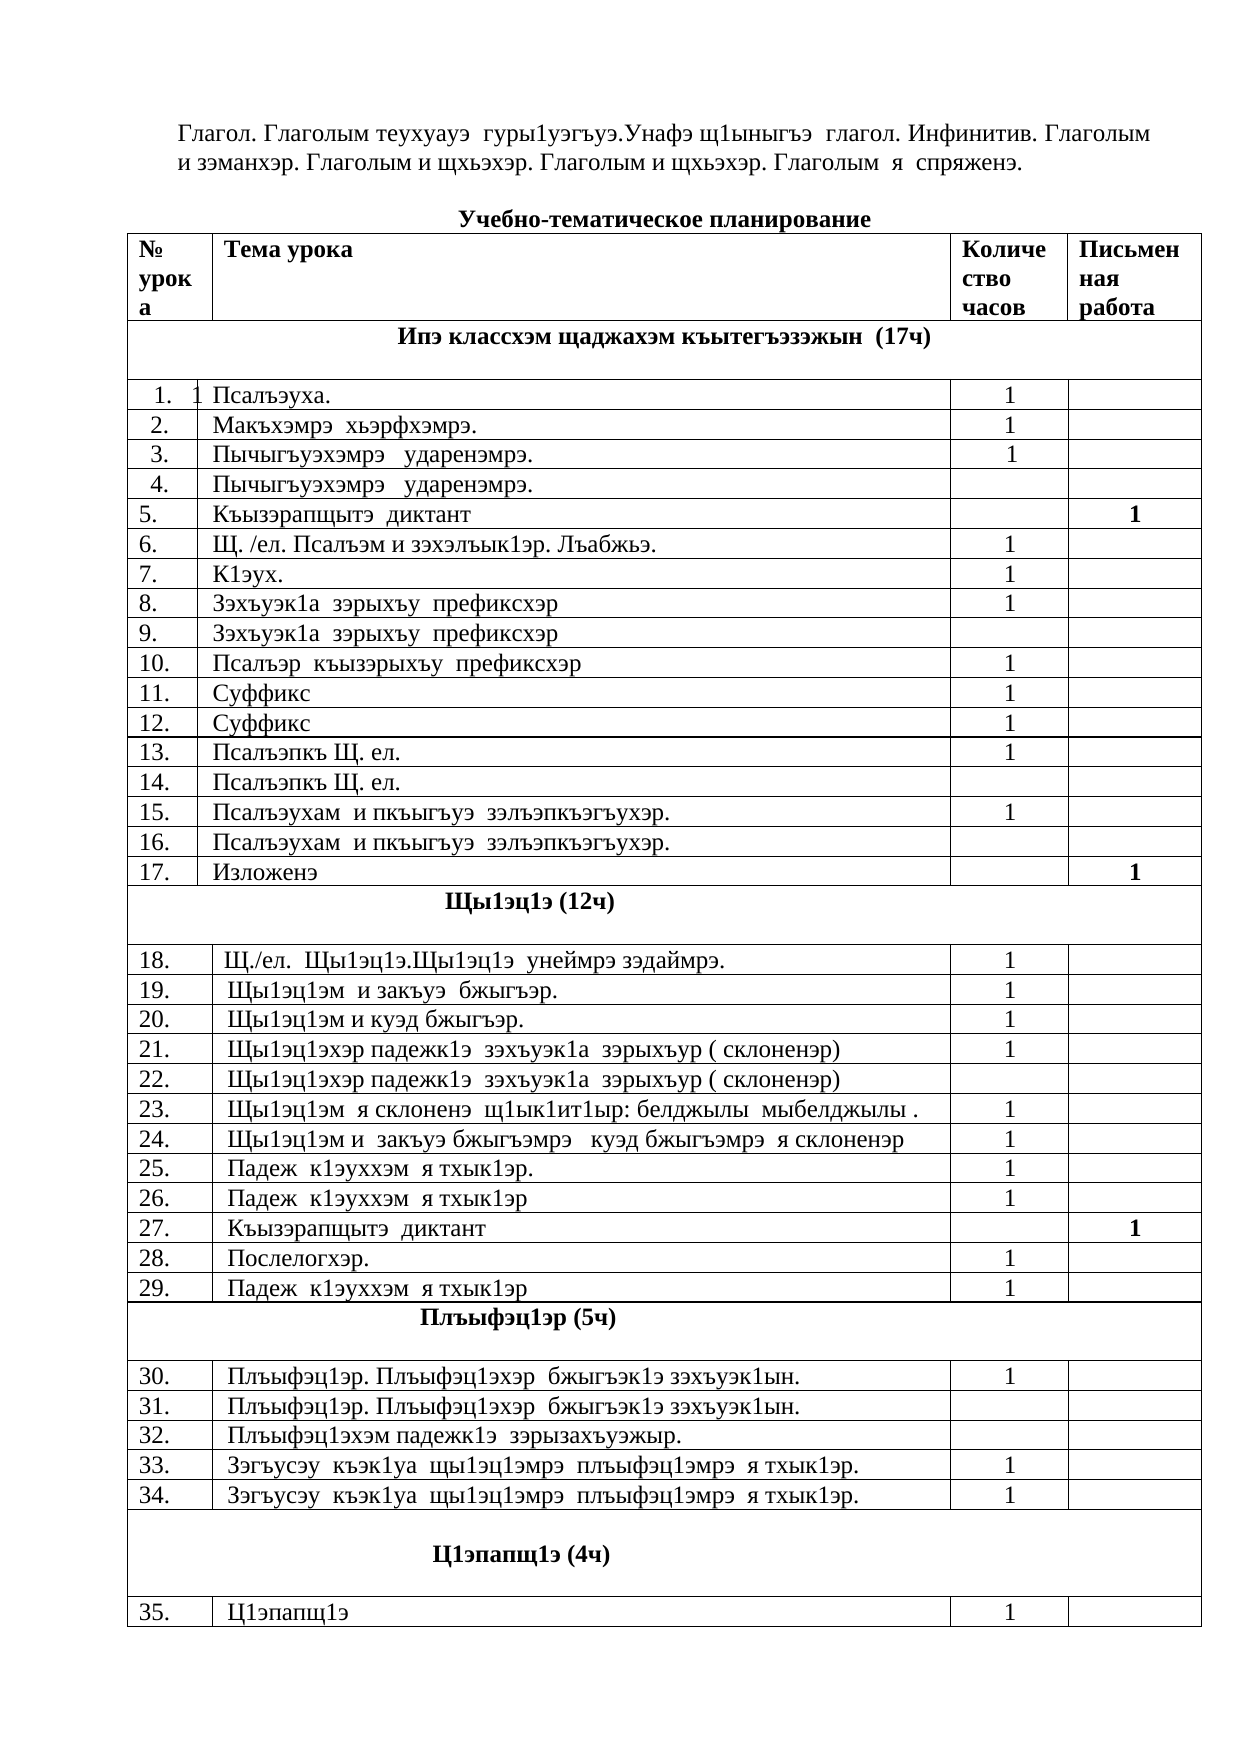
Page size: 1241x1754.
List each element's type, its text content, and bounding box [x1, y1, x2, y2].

table_cell 1 [951, 1154, 1068, 1182]
table_cell [128, 589, 197, 617]
table_cell 1 [1069, 1213, 1201, 1242]
table_cell 1 [951, 1361, 1068, 1390]
table_cell 1 [951, 975, 1068, 1003]
table_cell Зэгъусэу къэк1уа щы1эц1эмрэ плъыфэц1эмрэ я тхык1эр. [213, 1480, 950, 1509]
table_cell [128, 1213, 212, 1242]
table_cell [128, 469, 197, 498]
table_cell Плъыфэц1эр. Плъыфэц1эхэр бжыгъэк1э зэхъуэк1ын. [213, 1391, 950, 1419]
table_cell 1 [951, 440, 1068, 468]
text Учебно-тематическое планирование [177, 204, 1152, 233]
table_cell Падеж к1эуххэм я тхык1эр [213, 1273, 950, 1301]
table_cell [1069, 410, 1201, 438]
table_cell Щ. /ел. Псалъэм и зэхэлъык1эр. Лъабжьэ. [198, 529, 950, 558]
table_header Письменная работа [1068, 234, 1201, 320]
table_cell Суффикс [198, 708, 950, 736]
table_cell [951, 1421, 1068, 1449]
table_cell [951, 1213, 1068, 1242]
table_cell 1 [951, 529, 1068, 558]
table_cell [128, 738, 197, 766]
table_cell [951, 767, 1068, 796]
table_cell [128, 440, 197, 468]
table_cell [128, 1064, 212, 1093]
table_cell [1069, 1421, 1201, 1449]
table_cell [128, 1361, 212, 1390]
table_cell [128, 1391, 212, 1419]
table_cell 1 [951, 797, 1068, 826]
table_cell Зэхъуэк1а зэрыхъу префиксхэр [198, 589, 950, 617]
table_cell 1 [951, 1273, 1068, 1301]
table_cell [128, 797, 197, 826]
table_cell [128, 1480, 212, 1509]
table_cell [1069, 1480, 1201, 1509]
table_cell 1 [951, 1005, 1068, 1033]
table_cell Псалъэр къызэрыхъу префиксхэр [198, 648, 950, 677]
table_cell 1 [951, 1034, 1068, 1063]
table_cell 1 [951, 1480, 1068, 1509]
table_cell 1 [951, 708, 1068, 736]
table_cell [128, 1421, 212, 1449]
table_cell [1069, 1243, 1201, 1272]
table_cell [128, 1034, 212, 1063]
table_cell [951, 827, 1068, 856]
table_cell 1 [951, 1094, 1068, 1123]
table_cell [128, 678, 197, 707]
table_cell [1069, 1094, 1201, 1123]
table_cell 1 [951, 1450, 1068, 1479]
table_cell 1 [951, 1243, 1068, 1272]
table_cell Щ./ел. Щы1эц1э.Щы1эц1э унеймрэ зэдаймрэ. [213, 945, 950, 974]
table_cell [1069, 1361, 1201, 1390]
table_cell Пычыгъуэхэмрэ ударенэмрэ. [198, 469, 950, 498]
table_cell [1069, 1597, 1201, 1626]
table_cell Пычыгъуэхэмрэ ударенэмрэ. [198, 440, 950, 468]
table_cell Щы1эц1эм и закъуэ бжыгъэр. [213, 975, 950, 1003]
table_cell [1069, 678, 1201, 707]
table_cell 1 [951, 678, 1068, 707]
table_cell 1 [951, 945, 1068, 974]
table_cell 1 [951, 589, 1068, 617]
table_cell [128, 1450, 212, 1479]
table_cell [128, 1597, 212, 1626]
table_cell Щы1эц1эхэр падежк1э зэхъуэк1а зэрыхъур ( склоненэр) [213, 1034, 950, 1063]
table_cell Послелогхэр. [213, 1243, 950, 1272]
table_cell 1 [951, 380, 1068, 409]
table_cell [1069, 975, 1201, 1003]
table_cell [128, 857, 197, 885]
table_cell К1эух. [198, 559, 950, 587]
table_cell [1069, 1154, 1201, 1182]
table_cell [1069, 945, 1201, 974]
table_cell [128, 648, 197, 677]
table_cell [1069, 1034, 1201, 1063]
table_cell [128, 1183, 212, 1212]
table_cell 1 [951, 410, 1068, 438]
table_cell Ц1эпапщ1э [213, 1597, 950, 1626]
table_cell Щы1эц1э (12ч) [128, 886, 1201, 944]
table_cell Суффикс [198, 678, 950, 707]
table_cell 1 [951, 738, 1068, 766]
table_cell [128, 1005, 212, 1033]
table_cell Щы1эц1эм я склоненэ щ1ык1ит1ыр: белджылы мыбелджылы . [213, 1094, 950, 1123]
table_header Количество часов [951, 234, 1067, 320]
table_cell [1069, 618, 1201, 647]
table_cell [1069, 827, 1201, 856]
table_cell Плъыфэц1эхэм падежк1э зэрызахъуэжыр. [213, 1421, 950, 1449]
table_cell [951, 1391, 1068, 1419]
table_cell [1069, 469, 1201, 498]
table_cell Щы1эц1эхэр падежк1э зэхъуэк1а зэрыхъур ( склоненэр) [213, 1064, 950, 1093]
table_cell 1 [951, 1183, 1068, 1212]
table_cell Плъыфэц1эр. Плъыфэц1эхэр бжыгъэк1э зэхъуэк1ын. [213, 1361, 950, 1390]
table_cell Изложенэ [198, 857, 950, 885]
table_cell [128, 410, 197, 438]
table_cell [128, 559, 197, 587]
table_cell [1069, 1124, 1201, 1152]
table_cell Щы1эц1эм и куэд бжыгъэр. [213, 1005, 950, 1033]
table_cell Плъыфэц1эр (5ч) [128, 1303, 1201, 1360]
table_cell Падеж к1эуххэм я тхык1эр [213, 1183, 950, 1212]
table_cell [951, 857, 1068, 885]
table_cell [128, 1243, 212, 1272]
table_cell [1069, 708, 1201, 736]
table_cell [128, 1124, 212, 1152]
table_cell Макъхэмрэ хьэрфхэмрэ. [198, 410, 950, 438]
table_cell [951, 469, 1068, 498]
table_cell [1069, 738, 1201, 766]
table_cell [1069, 1391, 1201, 1419]
table_header № урока [128, 234, 212, 320]
table_cell 1 [951, 648, 1068, 677]
table_cell [1069, 559, 1201, 587]
table_cell [1069, 767, 1201, 796]
table_cell [951, 499, 1068, 528]
table_cell Псалъэпкъ Щ. ел. [198, 767, 950, 796]
table_cell [951, 1064, 1068, 1093]
table_cell [1069, 1064, 1201, 1093]
table_cell Ц1эпапщ1э (4ч) [128, 1510, 1201, 1596]
table_cell [951, 618, 1068, 647]
table_cell [1069, 380, 1201, 409]
table_cell [128, 945, 212, 974]
table_cell [1069, 648, 1201, 677]
table_cell 1 [951, 1124, 1068, 1152]
table_cell 1 [128, 380, 197, 409]
table_cell [128, 767, 197, 796]
table_cell [1069, 797, 1201, 826]
table_cell [1069, 1183, 1201, 1212]
table_cell [1069, 1273, 1201, 1301]
table_cell Щы1эц1эм и закъуэ бжыгъэмрэ куэд бжыгъэмрэ я склоненэр [213, 1124, 950, 1152]
table_cell Падеж к1эуххэм я тхык1эр. [213, 1154, 950, 1182]
table_cell Ипэ классхэм щаджахэм къытегъэзэжын (17ч) [128, 321, 1201, 379]
table_cell [128, 1094, 212, 1123]
table_cell [128, 618, 197, 647]
table_cell [128, 827, 197, 856]
table_cell Къызэрапщытэ диктант [198, 499, 950, 528]
table_cell Къызэрапщытэ диктант [213, 1213, 950, 1242]
table_cell Псалъэуха. [198, 380, 950, 409]
table_cell [128, 975, 212, 1003]
table_cell 1 [1069, 857, 1201, 885]
text Глагол. Глаголым теухуауэ гуры1уэгъуэ.Унафэ щ1ыныгъэ глагол. Инфинитив. Глаголым и зэманхэр. Глаголым и щхьэхэр. Глаголым и щхьэхэр. Глаголым я спряженэ. [177, 118, 1152, 176]
table_cell Зэхъуэк1а зэрыхъу префиксхэр [198, 618, 950, 647]
table_cell Псалъэухам и пкъыгъуэ зэлъэпкъэгъухэр. [198, 827, 950, 856]
table_cell 1 [951, 1597, 1068, 1626]
table_cell [128, 708, 197, 736]
table_cell [1069, 1450, 1201, 1479]
table_cell 1 [1069, 499, 1201, 528]
table_cell [1069, 529, 1201, 558]
table_header Тема урока [213, 234, 950, 320]
table_cell Псалъэухам и пкъыгъуэ зэлъэпкъэгъухэр. [198, 797, 950, 826]
table_cell [128, 529, 197, 558]
table_cell Псалъэпкъ Щ. ел. [198, 738, 950, 766]
table_cell [1069, 589, 1201, 617]
table_cell [128, 1273, 212, 1301]
table_cell [128, 1154, 212, 1182]
table_cell Зэгъусэу къэк1уа щы1эц1эмрэ плъыфэц1эмрэ я тхык1эр. [213, 1450, 950, 1479]
table_cell [128, 499, 197, 528]
table_cell [1069, 1005, 1201, 1033]
table_cell 1 [951, 559, 1068, 587]
table_cell [1069, 440, 1201, 468]
